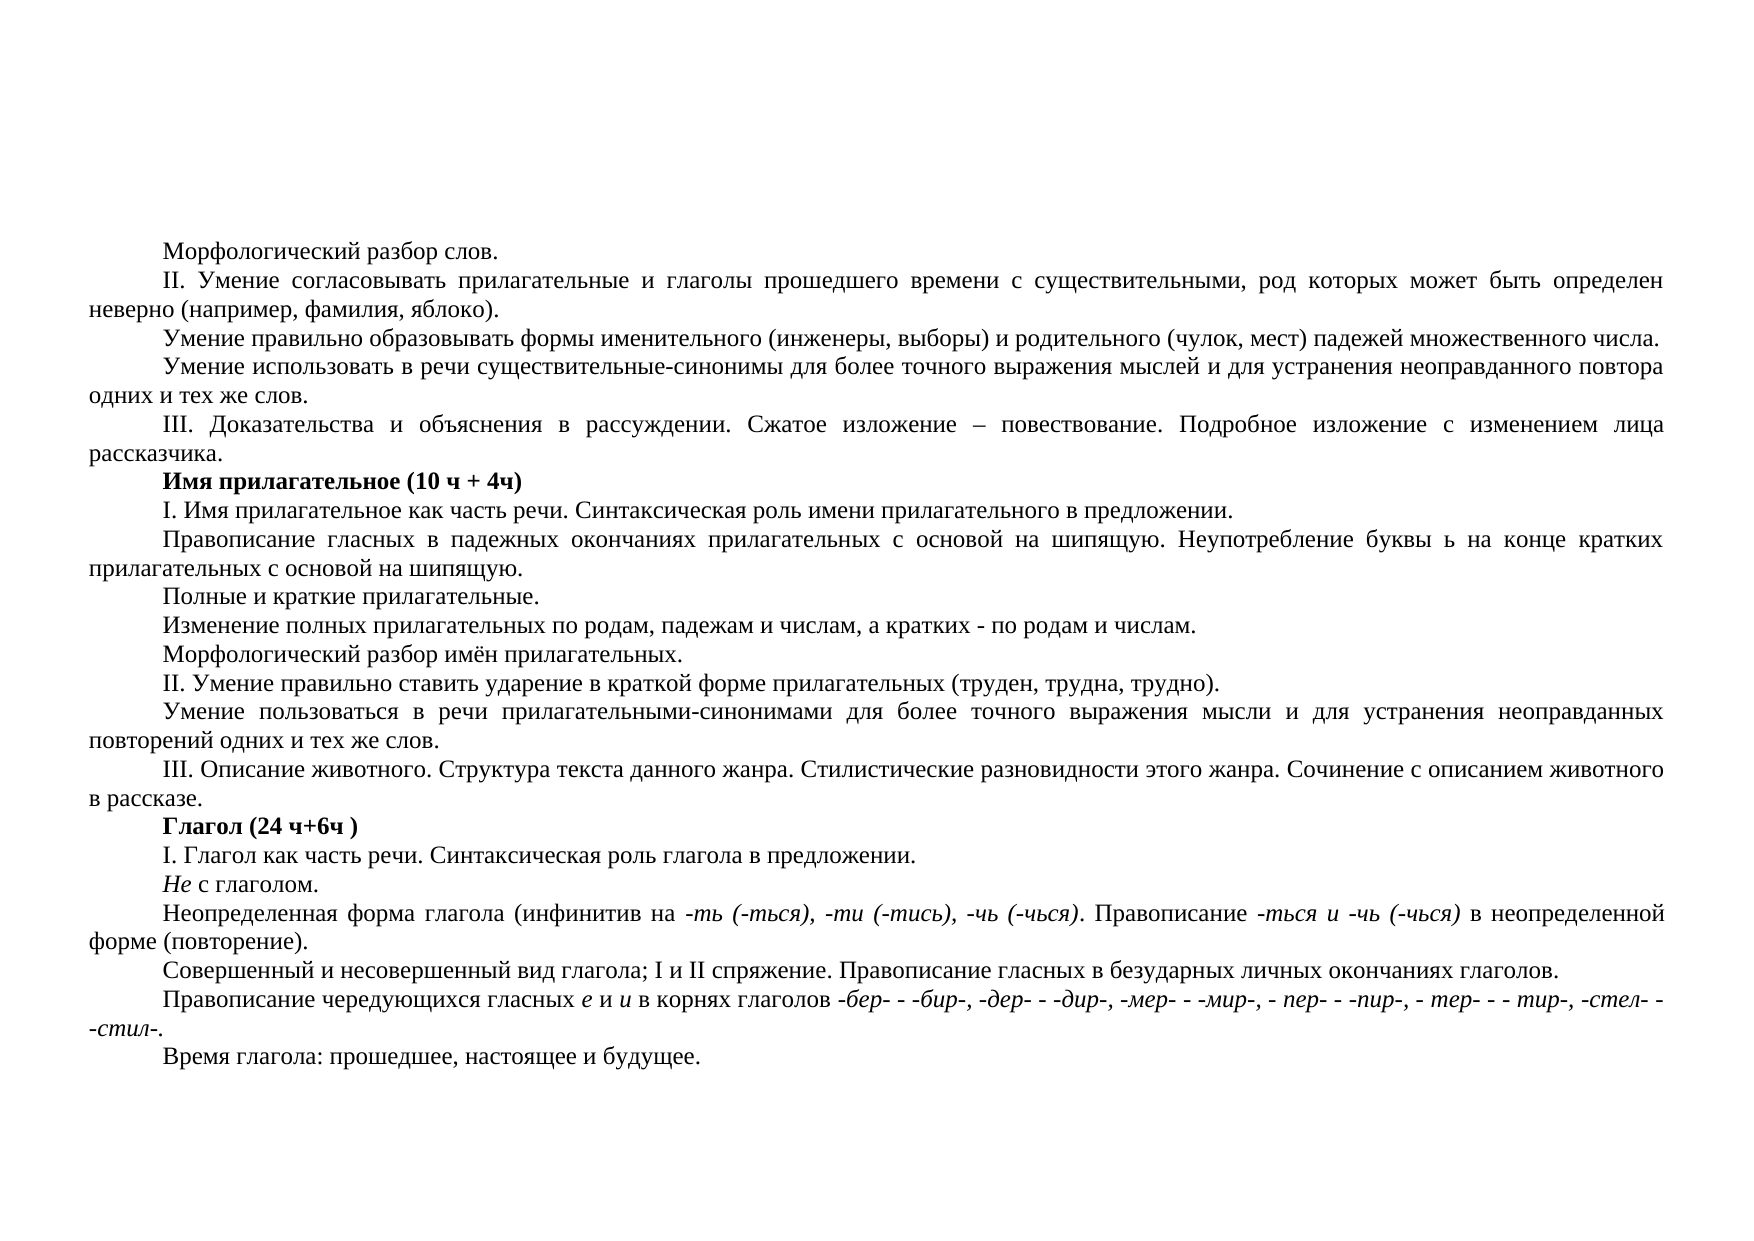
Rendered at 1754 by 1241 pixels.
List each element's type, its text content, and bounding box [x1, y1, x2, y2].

text III. Доказательства и объяснения в рассуждении. Сжатое изложение – повествование. Подробное изложение с изменением лица рассказчика. [89, 409, 1665, 466]
text Не с глаголом. [89, 869, 1665, 898]
text Изменение полных прилагательных по родам, падежам и числам, а кратких - по родам и числам. [89, 610, 1665, 639]
text Неопределенная форма глагола (инфинитив на -ть (-ться), -ти (-тись), -чь (-чься). Правописание -ться и -чь (-чься) в неопределенной форме (повторение). [89, 898, 1665, 955]
text Морфологический разбор слов. [89, 236, 1665, 265]
text III. Описание животного. Структура текста данного жанра. Стилистические разновидности этого жанра. Сочинение с описанием животного в рассказе. [89, 754, 1665, 811]
text Умение использовать в речи существительные-синонимы для более точного выражения мыслей и для устранения неоправданного повтора одних и тех же слов. [89, 351, 1665, 409]
text Правописание чередующихся гласных е и и в корнях глаголов -бер- - -бир-, -дер- - -дир-, -мер- - -мир-, - nep- - -пир-, - тер- - - тир-, -стел- - -стил-. [89, 984, 1665, 1041]
text I. Имя прилагательное как часть речи. Синтаксическая роль имени прилагательного в предложении. [89, 495, 1665, 524]
text Морфологический разбор имён прилагательных. [89, 639, 1665, 668]
text Умение правильно образовывать формы именительного (инженеры, выборы) и родительного (чулок, мест) падежей множественного числа. [89, 323, 1665, 351]
text I. Глагол как часть речи. Синтаксическая роль глагола в предложении. [89, 840, 1665, 869]
text Глагол (24 ч+6ч ) [89, 811, 1665, 840]
text Совершенный и несовершенный вид глагола; I и II спряжение. Правописание гласных в безударных личных окончаниях глаголов. [89, 955, 1665, 984]
text Время глагола: прошедшее, настоящее и будущее. [89, 1041, 1665, 1070]
text Правописание гласных в падежных окончаниях прилагательных с основой на шипящую. Неупотребление буквы ь на конце кратких прилагательных с основой на шипящую. [89, 524, 1665, 581]
text II. Умение правильно ставить ударение в краткой форме прилагательных (труден, трудна, трудно). [89, 668, 1665, 696]
text Умение пользоваться в речи прилагательными-синонимами для более точного выражения мысли и для устранения неоправданных повторений одних и тех же слов. [89, 696, 1665, 754]
text II. Умение согласовывать прилагательные и глаголы прошедшего времени с существительными, род которых может быть определен неверно (например, фамилия, яблоко). [89, 265, 1665, 323]
text Имя прилагательное (10 ч + 4ч) [89, 466, 1665, 495]
text Полные и краткие прилагательные. [89, 581, 1665, 610]
